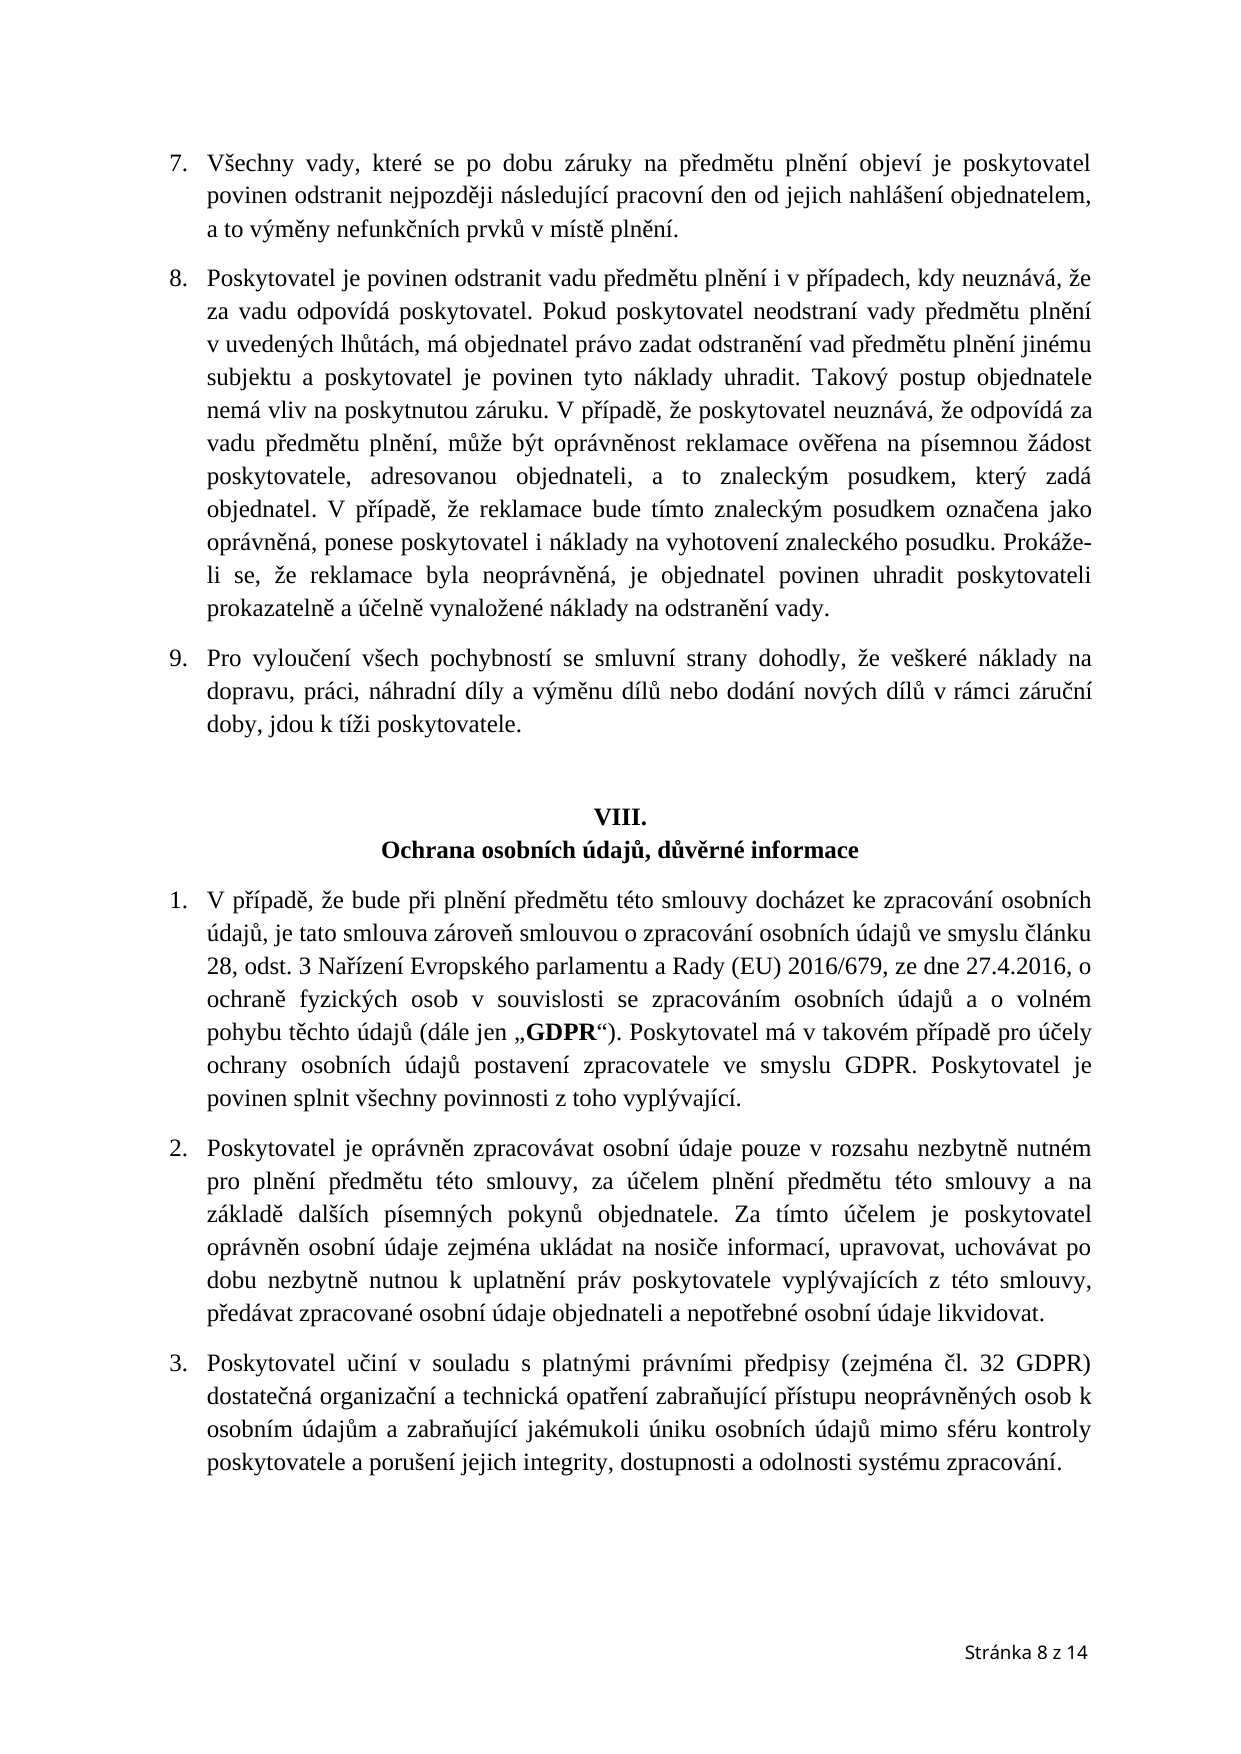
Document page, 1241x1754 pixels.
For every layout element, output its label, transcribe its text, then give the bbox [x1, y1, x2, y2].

subtitle Poskytovatel učiní v souladu s platnými právními předpisy (zejména čl. 32 GDPR) dostatečná organizační a technická opatření zabraňující přístupu neoprávněných osob k osobním údajům a zabraňující jakémukoli úniku osobních údajů mimo sféru kontroly poskytovatele a porušení jejich integrity, dostupnosti a odolnosti systému zpracování. [169, 1348, 1093, 1476]
subtitle V případě, že bude při plnění předmětu této smlouvy docházet ke zpracování osobních údajů, je tato smlouva zároveň smlouvou o zpracování osobních údajů ve smyslu článku 28, odst. 3 Nařízení Evropského parlamentu a Rady (EU) 2016/679, ze dne 27.4.2016, o ochraně fyzických osob v souvislosti se zpracováním osobních údajů a o volném pohybu těchto údajů (dále jen „GDPR“). Poskytovatel má v takovém případě pro účely ochrany osobních údajů postavení zpracovatele ve smyslu GDPR. Poskytovatel je povinen splnit všechny povinnosti z toho vyplývající. [169, 885, 1093, 1112]
subtitle Poskytovatel je oprávněn zpracovávat osobní údaje pouze v rozsahu nezbytně nutném pro plnění předmětu této smlouvy, za účelem plnění předmětu této smlouvy a na základě dalších písemných pokynů objednatele. Za tímto účelem je poskytovatel oprávněn osobní údaje zejména ukládat na nosiče informací, upravovat, uchovávat po dobu nezbytně nutnou k uplatnění práv poskytovatele vyplývajících z této smlouvy, předávat zpracované osobní údaje objednateli a nepotřebné osobní údaje likvidovat. [169, 1133, 1093, 1327]
subtitle Všechny vady, které se po dobu záruky na předmětu plnění objeví je poskytovatel povinen odstranit nejpozději následující pracovní den od jejich nahlášení objednatelem, a to výměny nefunkčních prvků v místě plnění. [169, 148, 1093, 242]
subtitle VIII. [148, 802, 1093, 831]
subtitle Ochrana osobních údajů, důvěrné informace [148, 835, 1093, 864]
subtitle Poskytovatel je povinen odstranit vadu předmětu plnění i v případech, kdy neuznává, že za vadu odpovídá poskytovatel. Pokud poskytovatel neodstraní vady předmětu plnění v uvedených lhůtách, má objednatel právo zadat odstranění vad předmětu plnění jinému subjektu a poskytovatel je povinen tyto náklady uhradit. Takový postup objednatele nemá vliv na poskytnutou záruku. V případě, že poskytovatel neuznává, že odpovídá za vadu předmětu plnění, může být oprávněnost reklamace ověřena na písemnou žádost poskytovatele, adresovanou objednateli, a to znaleckým posudkem, který zadá objednatel. V případě, že reklamace bude tímto znaleckým posudkem označena jako oprávněná, ponese poskytovatel i náklady na vyhotovení znaleckého posudku. Prokáže-li se, že reklamace byla neoprávněná, je objednatel povinen uhradit poskytovateli prokazatelně a účelně vynaložené náklady na odstranění vady. [169, 263, 1093, 622]
subtitle Pro vyloučení všech pochybností se smluvní strany dohodly, že veškeré náklady na dopravu, práci, náhradní díly a výměnu dílů nebo dodání nových dílů v rámci záruční doby, jdou k tíži poskytovatele. [169, 643, 1093, 738]
